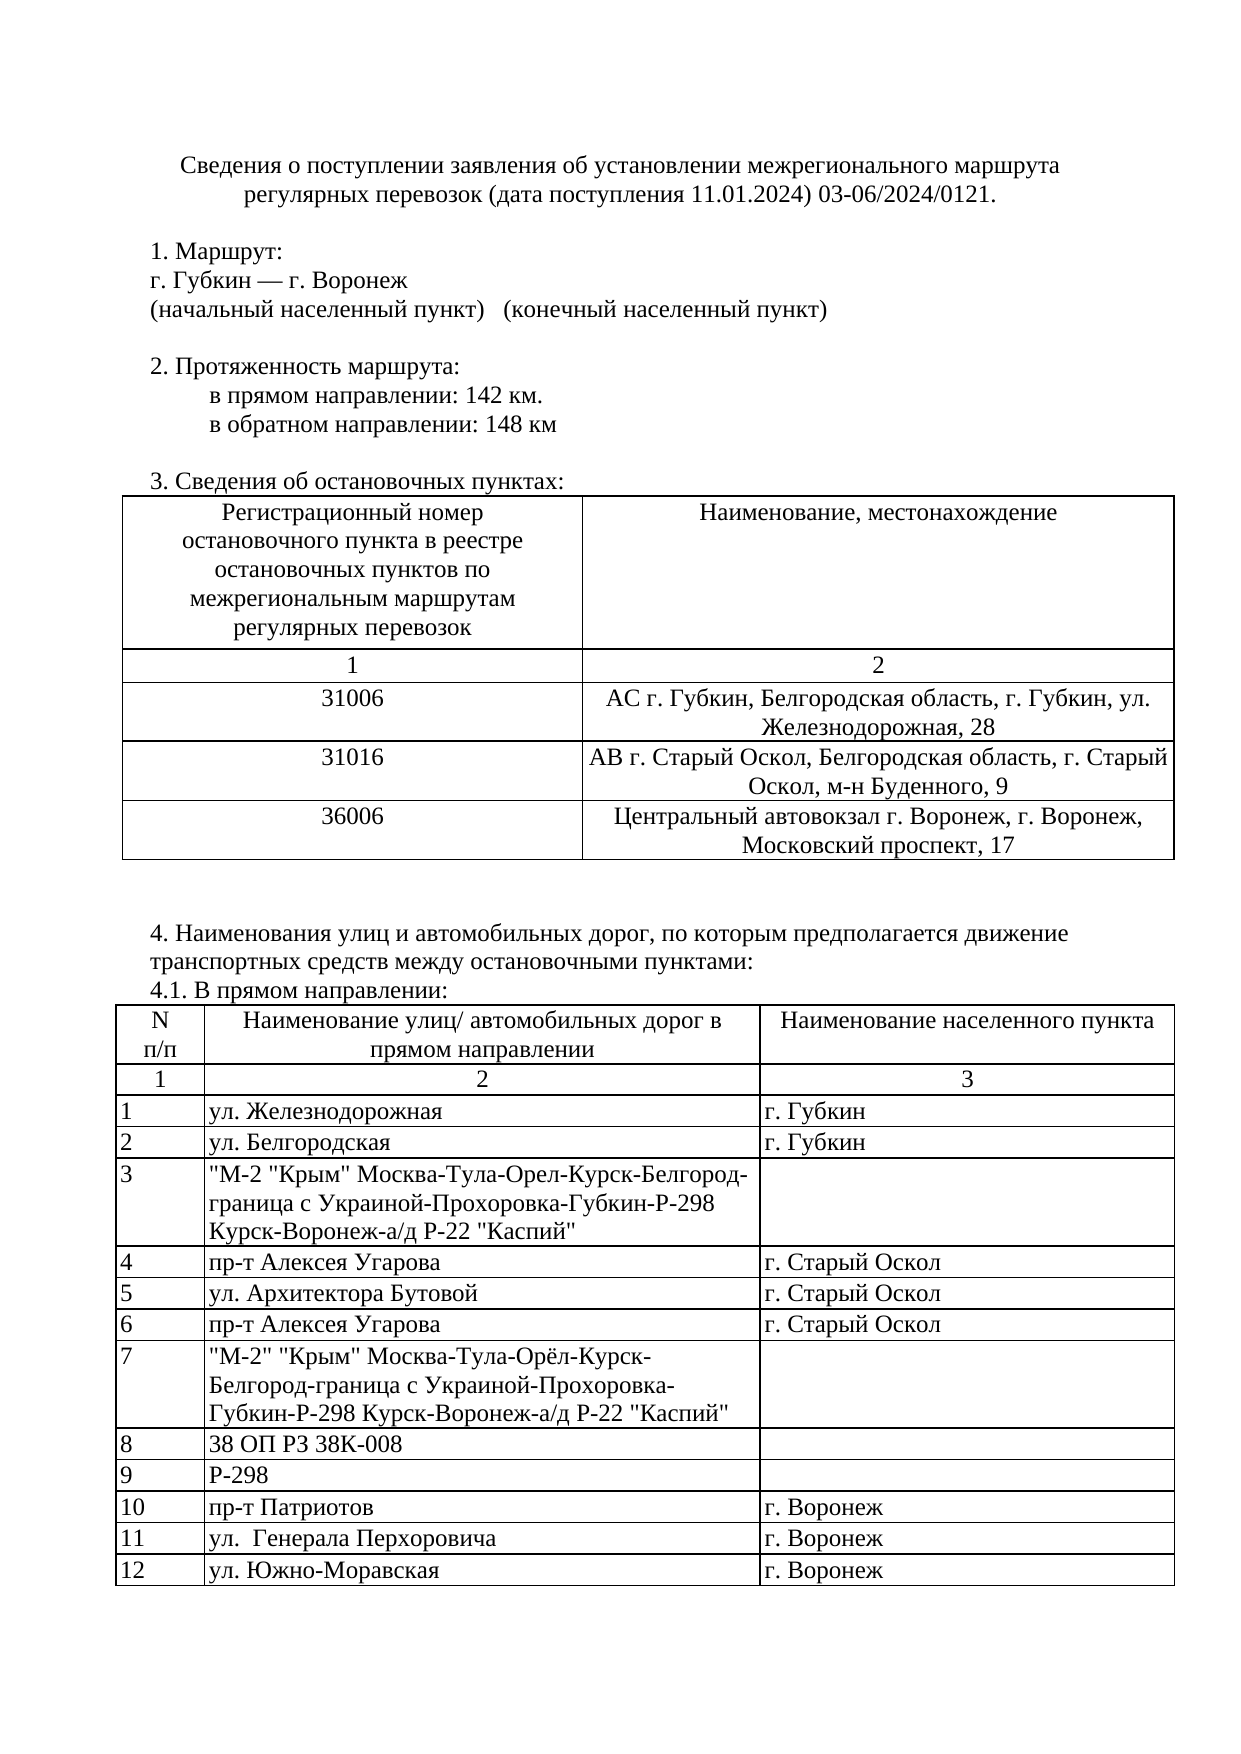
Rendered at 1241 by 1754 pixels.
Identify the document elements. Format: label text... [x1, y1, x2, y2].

table_cell 5 [117, 1278, 204, 1308]
table_cell 3 [117, 1159, 204, 1245]
table_cell г. Старый Оскол [761, 1310, 1174, 1339]
table_cell "М-2" "Крым" Москва-Тула-Орёл-Курск-Белгород-граница с Украиной-Прохоровка-Губкин-Р-298 Курск-Воронеж-а/д Р-22 "Каспий" [205, 1341, 759, 1427]
table_cell Р-298 [205, 1460, 759, 1490]
text 1. Маршрут: [150, 236, 1090, 265]
table_cell ул. Генерала Перхоровича [205, 1523, 759, 1553]
table_cell пр-т Патриотов [205, 1492, 759, 1522]
text 4. Наименования улиц и автомобильных дорог, по которым предполагается движение транспортных средств между остановочными пунктами: [150, 918, 1090, 975]
table_cell 4 [117, 1247, 204, 1277]
table_cell 3 [761, 1065, 1174, 1094]
table_header Наименование улиц/ автомобильных дорог в прямом направлении [205, 1006, 759, 1063]
table_cell ул. Южно-Моравская [205, 1555, 759, 1584]
text 3. Сведения об остановочных пунктах: [150, 466, 1090, 495]
table_cell г. Губкин [761, 1096, 1174, 1126]
table_cell пр-т Алексея Угарова [205, 1247, 759, 1277]
table_cell г. Воронеж [761, 1555, 1174, 1584]
table_cell 1 [123, 650, 582, 681]
table_cell [761, 1159, 1174, 1245]
table_cell 2 [205, 1065, 759, 1094]
table_cell [761, 1341, 1174, 1427]
table_header Наименование населенного пункта [761, 1006, 1174, 1063]
table_cell 1 [117, 1065, 204, 1094]
table_cell АВ г. Старый Оскол, Белгородская область, г. Старый Оскол, м-н Буденного, 9 [583, 742, 1173, 799]
table_header Регистрационный номер остановочного пункта в реестре остановочных пунктов по межрегиональным маршрутам регулярных перевозок [123, 497, 582, 648]
table_cell ул. Архитектора Бутовой [205, 1278, 759, 1308]
table_cell г. Воронеж [761, 1492, 1174, 1522]
table_cell АС г. Губкин, Белгородская область, г. Губкин, ул. Железнодорожная, 28 [583, 683, 1173, 740]
table_cell 38 ОП РЗ 38К-008 [205, 1429, 759, 1459]
table_cell 11 [117, 1523, 204, 1553]
table_cell 12 [117, 1555, 204, 1584]
text г. Губкин — г. Воронеж [150, 265, 1090, 294]
table_cell 2 [117, 1127, 204, 1157]
table_cell [761, 1460, 1174, 1490]
table_cell 31006 [123, 683, 582, 740]
table_cell ул. Железнодорожная [205, 1096, 759, 1126]
text в обратном направлении: 148 км [150, 409, 1090, 437]
text 2. Протяженность маршрута: [150, 351, 1090, 380]
table_cell пр-т Алексея Угарова [205, 1310, 759, 1339]
table_cell г. Старый Оскол [761, 1278, 1174, 1308]
text 4.1. В прямом направлении: [150, 975, 1090, 1004]
table_cell 6 [117, 1310, 204, 1339]
table_cell 7 [117, 1341, 204, 1427]
table_cell 31016 [123, 742, 582, 799]
table_cell "М-2 "Крым" Москва-Тула-Орел-Курск-Белгород-граница с Украиной-Прохоровка-Губкин-Р-298 Курск-Воронеж-а/д Р-22 "Каспий" [205, 1159, 759, 1245]
table_cell 10 [117, 1492, 204, 1522]
table_cell 1 [117, 1096, 204, 1126]
text в прямом направлении: 142 км. [150, 380, 1090, 409]
text Сведения о поступлении заявления об установлении межрегионального маршрута регулярных перевозок (дата поступления 11.01.2024) 03-06/2024/0121. [150, 150, 1090, 207]
table_cell Центральный автовокзал г. Воронеж, г. Воронеж, Московский проспект, 17 [583, 801, 1173, 858]
table_cell 36006 [123, 801, 582, 858]
table_cell [761, 1429, 1174, 1459]
text (начальный населенный пункт) (конечный населенный пункт) [150, 294, 1090, 322]
table_cell г. Губкин [761, 1127, 1174, 1157]
table_header Наименование, местонахождение [583, 497, 1173, 648]
table_cell 8 [117, 1429, 204, 1459]
table_cell г. Воронеж [761, 1523, 1174, 1553]
table_cell 2 [583, 650, 1173, 681]
table_cell ул. Белгородская [205, 1127, 759, 1157]
table_cell 9 [117, 1460, 204, 1490]
table_cell г. Старый Оскол [761, 1247, 1174, 1277]
table_header N п/п [117, 1006, 204, 1063]
